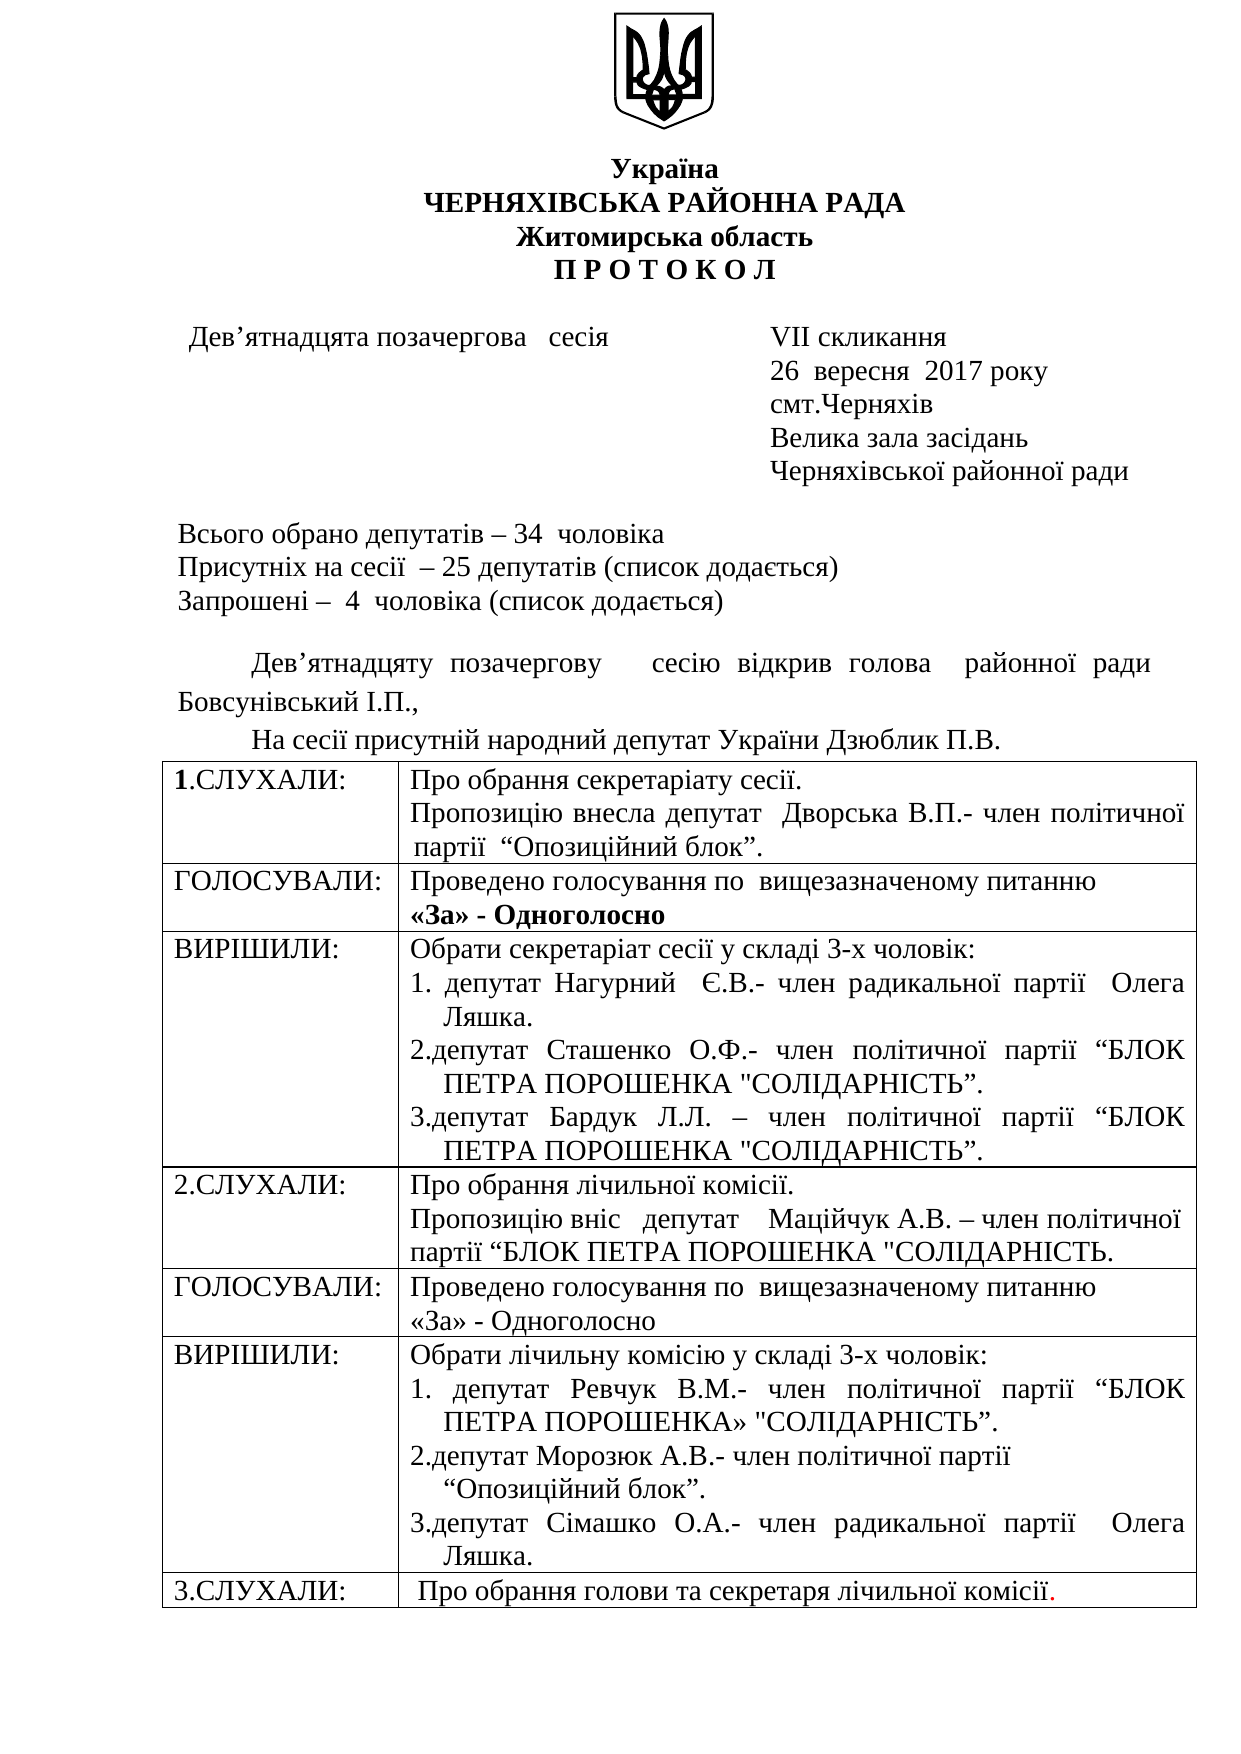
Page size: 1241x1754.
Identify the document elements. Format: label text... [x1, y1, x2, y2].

table_cell Про обрання голови та секретаря лічильної комісії. [399, 1573, 1196, 1607]
title ЧЕРНЯХІВСЬКА РАЙОННА РАДА [177, 185, 1152, 219]
table_header Дев’ятнадцята позачергова сесія [177, 319, 758, 516]
table_header 1.СЛУХАЛИ: [163, 762, 398, 862]
table_header Про обрання секретаріату сесії. Пропозицію внесла депутат Дворська В.П.- член політичної партії “Опозиційний блок”. [399, 762, 1196, 862]
table_cell Проведено голосування по вищезазначеному питанню «За» - Одноголосно [399, 1269, 1196, 1336]
table_cell ГОЛОСУВАЛИ: [163, 1269, 398, 1336]
subtitle Житомирська область [177, 219, 1152, 252]
subtitle Присутніх на сесії – 25 депутатів (список додається) [177, 549, 1152, 583]
subtitle Всього обрано депутатів – 34 чоловіка [177, 516, 1152, 549]
text Україна [177, 152, 1152, 185]
subtitle На сесії присутній народний депутат України Дзюблик П.В. [177, 722, 1152, 756]
table_cell Обрати лічильну комісію у складі 3-х чоловік: 1. депутат Ревчук В.М.- член політичної партії “БЛОК ПЕТРА ПОРОШЕНКА» "СОЛІДАРНІСТЬ”. 2.депутат Морозюк А.В.- член політичної партії “Опозиційний блок”. 3.депутат Сімашко О.А.- член радикальної партії Олега Ляшка. [399, 1337, 1196, 1572]
table_cell Обрати секретаріат сесії у складі 3-х чоловік: 1. депутат Нагурний Є.В.- член радикальної партії Олега Ляшка. 2.депутат Сташенко О.Ф.- член політичної партії “БЛОК ПЕТРА ПОРОШЕНКА "СОЛІДАРНІСТЬ”. 3.депутат Бардук Л.Л. – член політичної партії “БЛОК ПЕТРА ПОРОШЕНКА "СОЛІДАРНІСТЬ”. [399, 932, 1196, 1166]
table_cell ВИРІШИЛИ: [163, 932, 398, 1166]
table_cell 3.СЛУХАЛИ: [163, 1573, 398, 1607]
table_header VII скликання 26 вересня 2017 року смт.Черняхів Велика зала засідань Черняхівської районної ради [759, 319, 1152, 516]
table_cell Про обрання лічильної комісії. Пропозицію вніс депутат Маційчук А.В. – член політичної партії “БЛОК ПЕТРА ПОРОШЕНКА "СОЛІДАРНІСТЬ. [399, 1168, 1196, 1268]
table_cell 2.СЛУХАЛИ: [163, 1168, 398, 1268]
table_cell Проведено голосування по вищезазначеному питанню «За» - Одноголосно [399, 864, 1196, 931]
subtitle Дев’ятнадцяту позачергову сесію відкрив голова районної ради Бовсунівський І.П., [177, 645, 1152, 717]
subtitle Запрошені – 4 чоловіка (список додається) [177, 583, 1152, 616]
table_cell ГОЛОСУВАЛИ: [163, 864, 398, 931]
table_cell ВИРІШИЛИ: [163, 1337, 398, 1572]
subtitle П Р О Т О К О Л [177, 252, 1152, 286]
